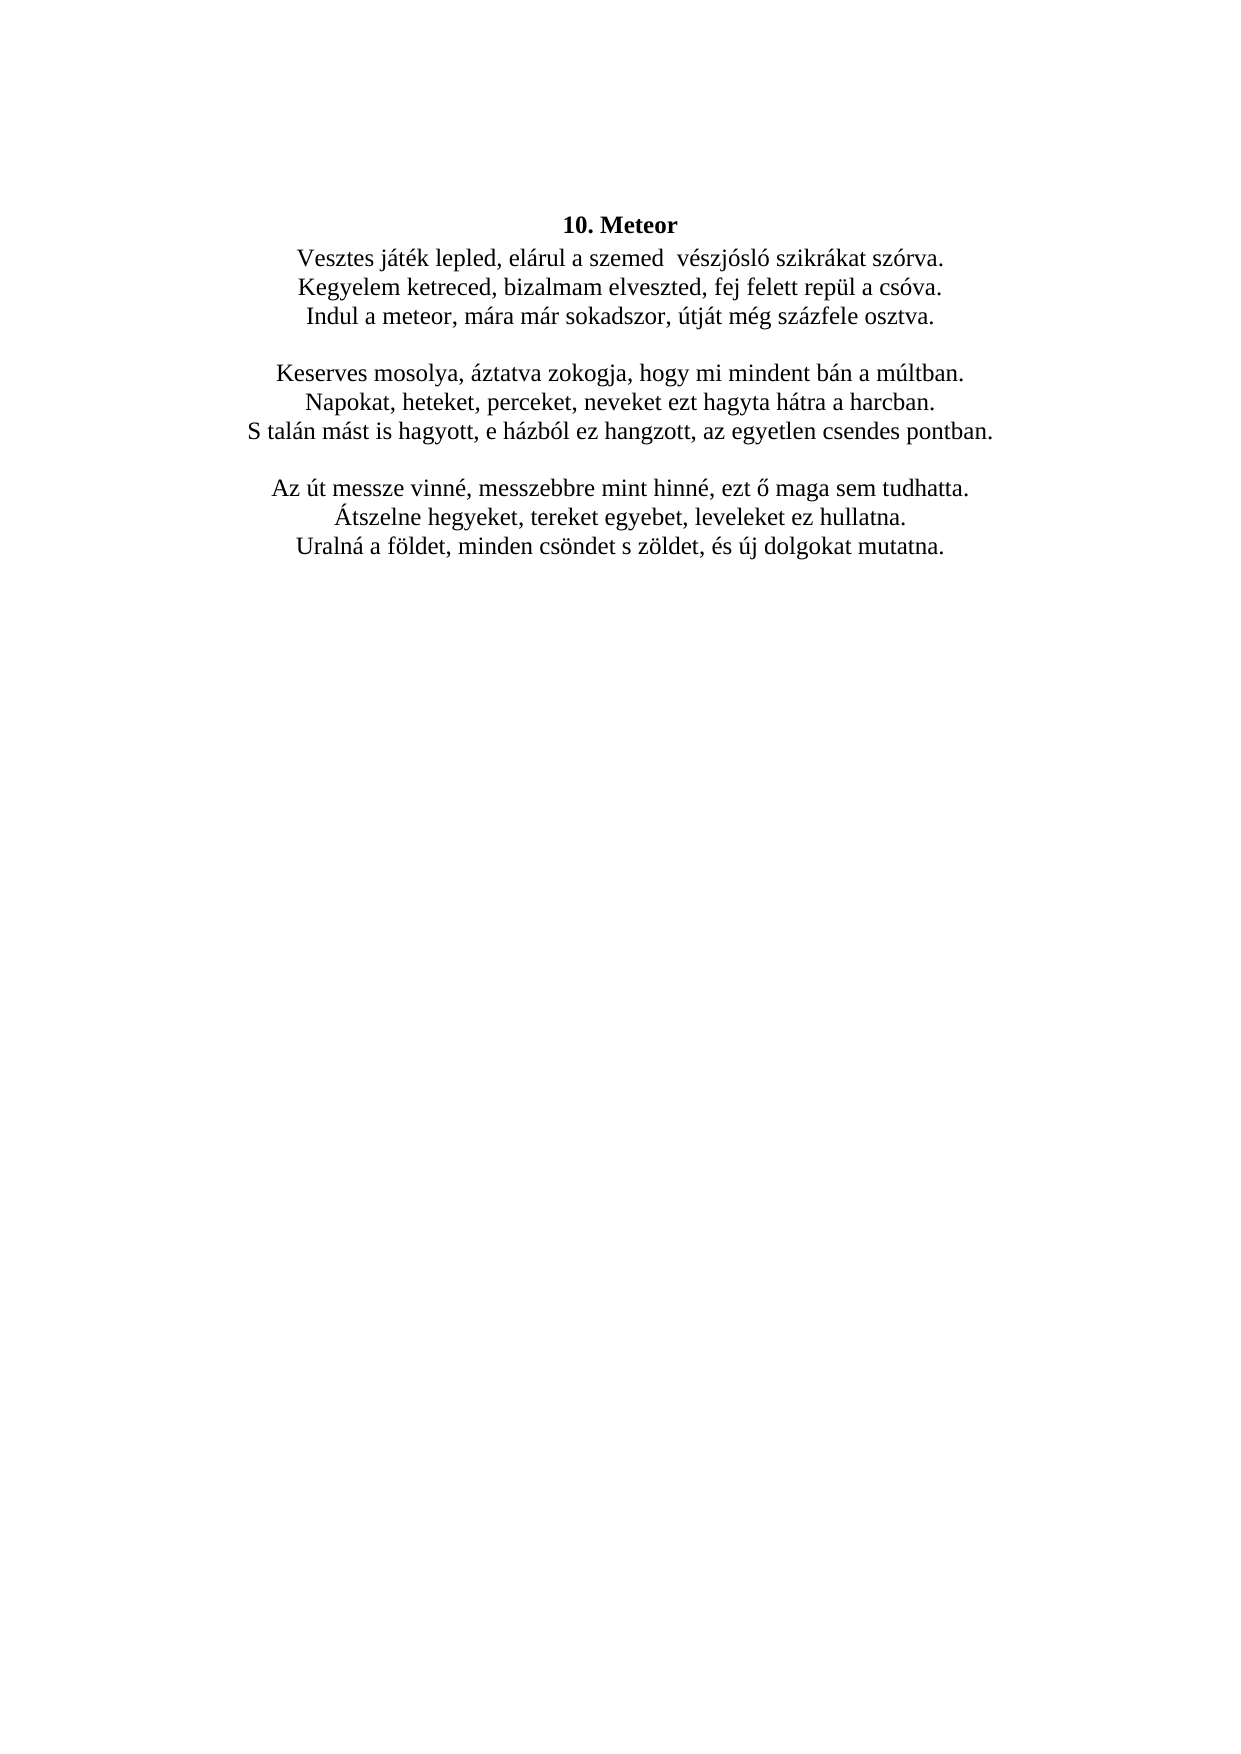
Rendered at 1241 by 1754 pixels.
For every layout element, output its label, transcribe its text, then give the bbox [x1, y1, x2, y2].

text Uralná a földet, minden csöndet s zöldet, és új dolgokat mutatna. [148, 531, 1093, 559]
text Kegyelem ketreced, bizalmam elveszted, fej felett repül a csóva. [148, 272, 1093, 301]
text Keserves mosolya, áztatva zokogja, hogy mi mindent bán a múltban. [148, 358, 1093, 387]
text Az út messze vinné, messzebbre mint hinné, ezt ő maga sem tudhatta. [148, 473, 1093, 502]
text 10. Meteor [148, 210, 1093, 238]
text Vesztes játék lepled, elárul a szemed vészjósló szikrákat szórva. [148, 243, 1093, 272]
text Napokat, heteket, perceket, neveket ezt hagyta hátra a harcban. [148, 387, 1093, 416]
text S talán mást is hagyott, e házból ez hangzott, az egyetlen csendes pontban. [148, 416, 1093, 444]
text Indul a meteor, mára már sokadszor, útját még százfele osztva. [148, 301, 1093, 329]
text Átszelne hegyeket, tereket egyebet, leveleket ez hullatna. [148, 502, 1093, 531]
